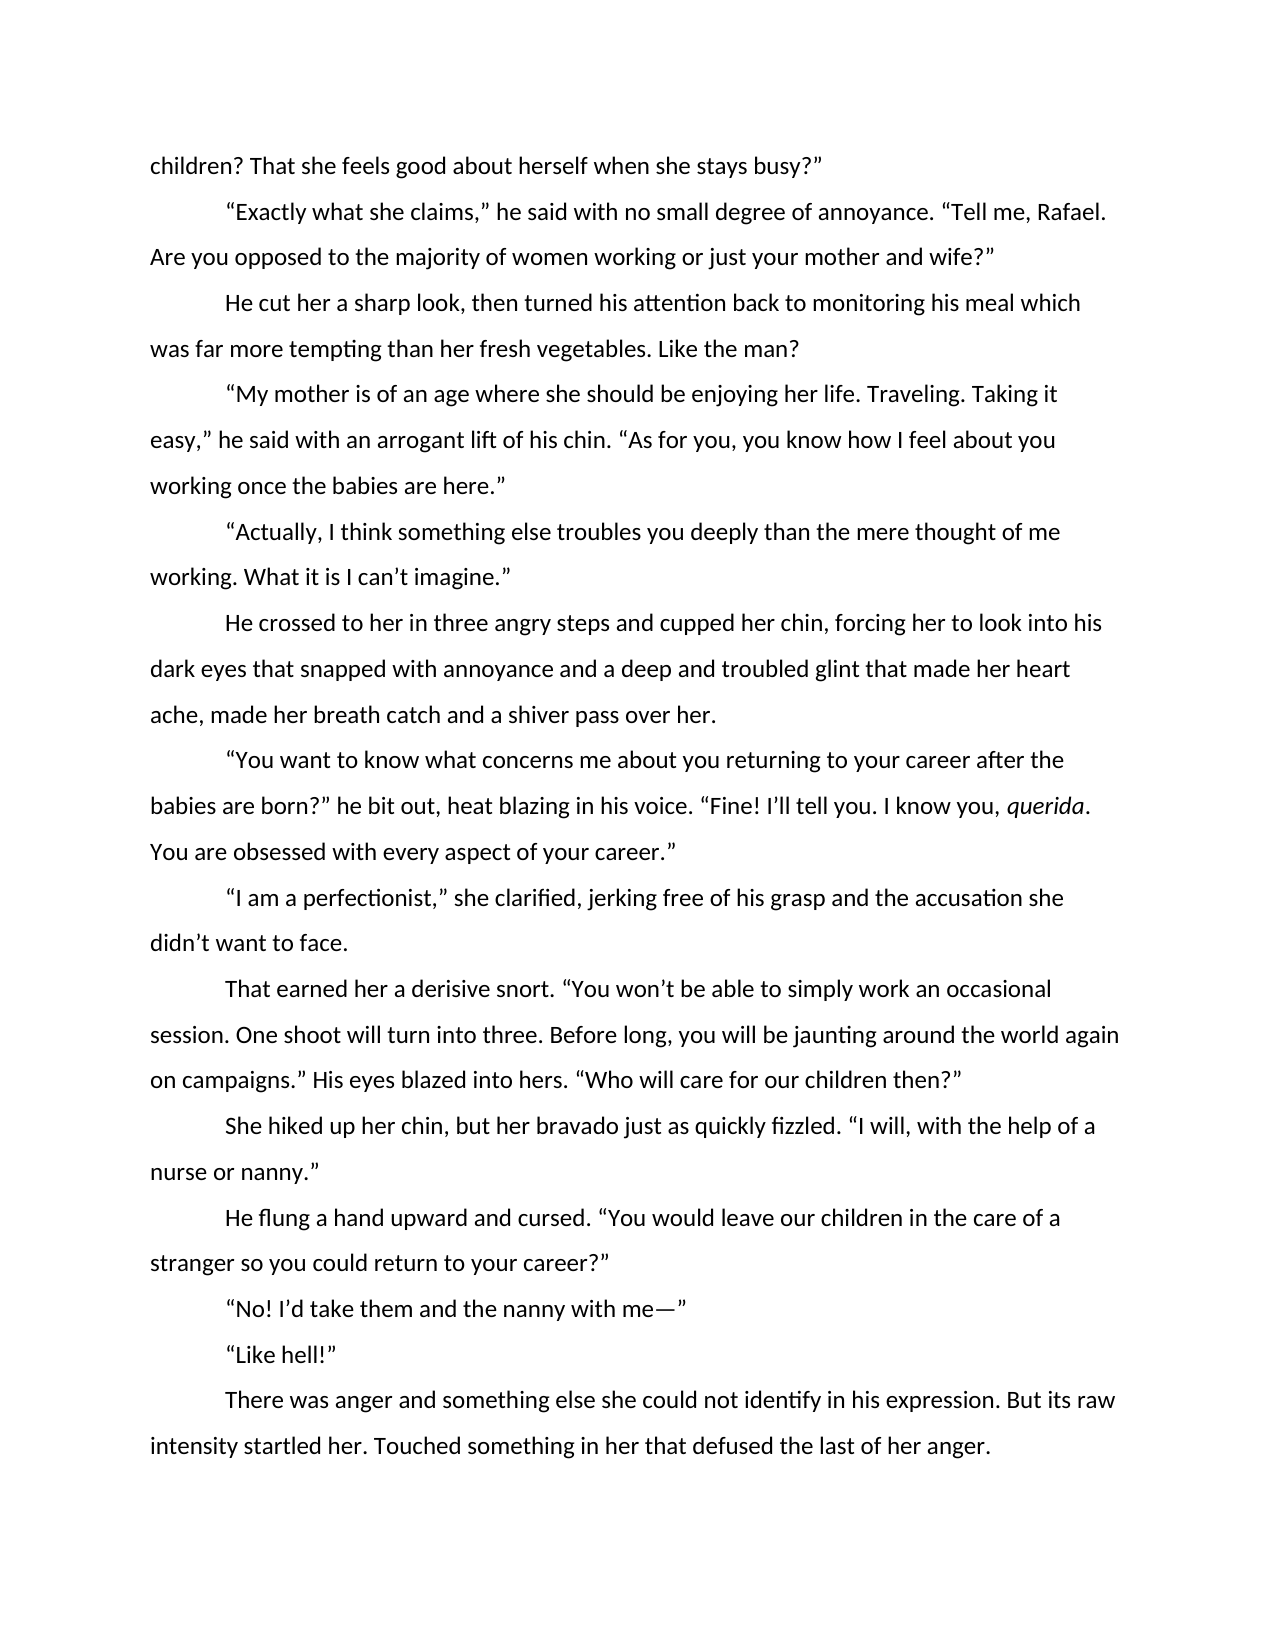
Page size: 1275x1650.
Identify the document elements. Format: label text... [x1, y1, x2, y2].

text “Exactly what she claims,” he said with no small degree of annoyance. “Tell me, Rafael. Are you opposed to the majority of women working or just your mother and wife?” [150, 196, 1125, 272]
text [150, 150, 1125, 181]
text That earned her a derisive snort. “You won’t be able to simply work an occasional session. One shoot will turn into three. Before long, you will be jaunting around the world again on campaigns.” His eyes blazed into hers. “Who will care for our children then?” [150, 973, 1125, 1095]
text “I am a perfectionist,” she clarified, jerking free of his grasp and the accusation she didn’t want to face. [150, 882, 1125, 958]
text “Like hell!” [150, 1339, 1125, 1369]
text There was anger and something else she could not identify in his expression. But its raw intensity startled her. Touched something in her that defused the last of her anger. [150, 1385, 1125, 1461]
text He cut her a sharp look, then turned his attention back to monitoring his meal which was far more tempting than her fresh vegetables. Like the man? [150, 287, 1125, 363]
text She hiked up her chin, but her bravado just as quickly fizzled. “I will, with the help of a nurse or nanny.” [150, 1110, 1125, 1187]
text “Actually, I think something else troubles you deeply than the mere thought of me working. What it is I can’t imagine.” [150, 516, 1125, 592]
text He crossed to her in three angry steps and cupped her chin, forcing her to look into his dark eyes that snapped with annoyance and a deep and troubled glint that made her heart ache, made her breath catch and a shiver pass over her. [150, 607, 1125, 729]
text “My mother is of an age where she should be enjoying her life. Traveling. Taking it easy,” he said with an arrogant lift of his chin. “As for you, you know how I feel about you working once the babies are here.” [150, 379, 1125, 501]
text “You want to know what concerns me about you returning to your career after the babies are born?” he bit out, heat blazing in his voice. “Fine! I’ll tell you. I know you, querida. You are obsessed with every aspect of your career.” [150, 744, 1125, 866]
text “No! I’d take them and the nanny with me—” [150, 1293, 1125, 1324]
text He flung a hand upward and cursed. “You would leave our children in the care of a stranger so you could return to your career?” [150, 1202, 1125, 1278]
